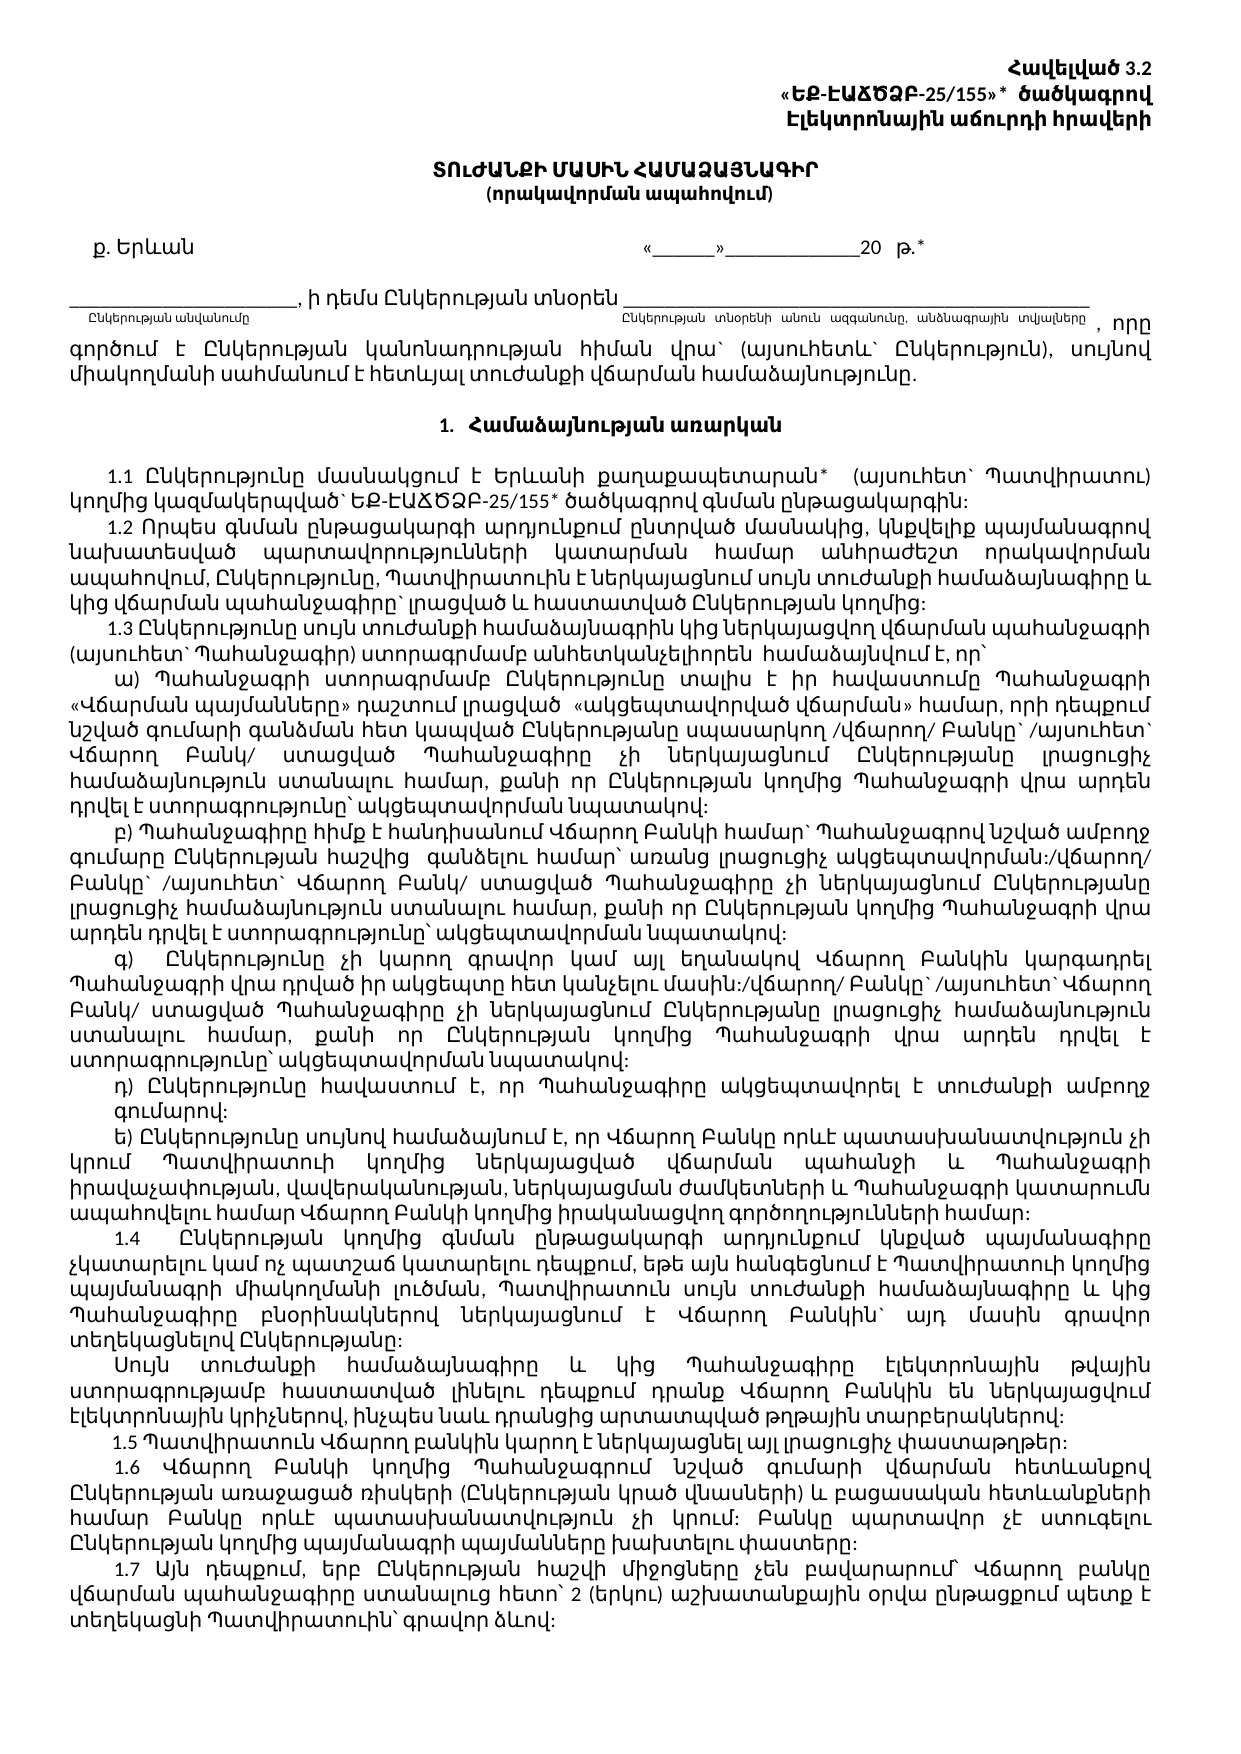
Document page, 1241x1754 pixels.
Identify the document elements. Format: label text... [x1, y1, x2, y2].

text 1.2 Որպես գնման ընթացակարգի արդյունքում ընտրված մասնակից, կնքվելիք պայմանագրով նախատեսված պարտավորությունների կատարման համար անհրաժեշտ որակավորման ապահովում, Ընկերությունը, Պատվիրատուին է ներկայացնում սույն տուժանքի համաձայնագիրը և կից վճարման պահանջագիրը` լրացված և հաստատված Ընկերության կողմից: [69, 514, 1152, 616]
text (որակավորման ապահովում) [69, 183, 1152, 206]
text գ) Ընկերությունը չի կարող գրավոր կամ այլ եղանակով Վճարող Բանկին կարգադրել Պահանջագրի վրա դրված իր ակցեպտը հետ կանչելու մասին:/վճարող/ Բանկը` /այսուհետ` Վճարող Բանկ/ ստացված Պահանջագիրը չի ներկայացնում Ընկերությանը լրացուցիչ համաձայնություն ստանալու համար, քանի որ Ընկերության կողմից Պահանջագրի վրա արդեն դրվել է ստորագրությունը՝ ակցեպտավորման նպատակով: [69, 946, 1152, 1073]
text Ընկերության անվանումը Ընկերության տնօրենի անուն ազգանունը, անձնագրային տվյալները , որը գործում է Ընկերության կանոնադրության հիման վրա` (այսուհետև` Ընկերություն), սույնով միակողմանի սահմանում է հետևյալ տուժանքի վճարման համաձայնությունը. [69, 311, 1152, 387]
text 1.4 Ընկերության կողմից գնման ընթացակարգի արդյունքում կնքված պայմանագիրը չկատարելու կամ ոչ պատշաճ կատարելու դեպքում, եթե այն հանգեցնում է Պատվիրատուի կողմից պայմանագրի միակողմանի լուծման, Պատվիրատուն սույն տուժանքի համաձայնագիրը և կից Պահանջագիրը բնօրինակներով ներկայացնում է Վճարող Բանկին` այդ մասին գրավոր տեղեկացնելով Ընկերությանը: [69, 1226, 1152, 1353]
text 1.1 Ընկերությունը մասնակցում է Երևանի քաղաքապետարան* (այսուհետ` Պատվիրատու) կողմից կազմակերպված` ԵՔ-ԷԱՃԾՁԲ-25/155* ծածկագրով գնման ընթացակարգին: [69, 463, 1152, 514]
text «ԵՔ-ԷԱՃԾՁԲ-25/155»* ծածկագրով [69, 81, 1152, 106]
text ք. Երևան «______»_____________20 թ.* [69, 234, 1152, 260]
text դ) Ընկերությունը հավաստում է, որ Պահանջագիրը ակցեպտավորել է տուժանքի ամբողջ գումարով: [113, 1073, 1152, 1124]
text բ) Պահանջագիրը հիմք է հանդիսանում Վճարող Բանկի համար` Պահանջագրով նշված ամբողջ գումարը Ընկերության հաշվից գանձելու համար՝ առանց լրացուցիչ ակցեպտավորման:/վճարող/ Բանկը` /այսուհետ` Վճարող Բանկ/ ստացված Պահանջագիրը չի ներկայացնում Ընկերությանը լրացուցիչ համաձայնություն ստանալու համար, քանի որ Ընկերության կողմից Պահանջագրի վրա արդեն դրվել է ստորագրությունը՝ ակցեպտավորման նպատակով: [69, 819, 1152, 946]
text ե) Ընկերությունը սույնով համաձայնում է, որ Վճարող Բանկը որևէ պատասխանատվություն չի կրում Պատվիրատուի կողմից ներկայացված վճարման պահանջի և Պահանջագրի իրավաչափության, վավերականության, ներկայացման ժամկետների և Պահանջագրի կատարումն ապահովելու համար Վճարող Բանկի կողմից իրականացվող գործողությունների համար: [69, 1124, 1152, 1226]
text ՏՈւԺԱՆՔԻ ՄԱՍԻՆ ՀԱՄԱՁԱՅՆԱԳԻՐ [69, 157, 1152, 183]
text Հավելված 3.2 [69, 56, 1152, 81]
text ա) Պահանջագրի ստորագրմամբ Ընկերությունը տալիս է իր հավաստումը Պահանջագրի «Վճարման պայմանները» դաշտում լրացված «ակցեպտավորված վճարման» համար, որի դեպքում նշված գումարի գանձման հետ կապված Ընկերությանը սպասարկող /վճարող/ Բանկը` /այսուհետ` Վճարող Բանկ/ ստացված Պահանջագիրը չի ներկայացնում Ընկերությանը լրացուցիչ համաձայնություն ստանալու համար, քանի որ Ընկերության կողմից Պահանջագրի վրա արդեն դրվել է ստորագրությունը՝ ակցեպտավորման նպատակով: [69, 666, 1152, 819]
text 1.6 Վճարող Բանկի կողմից Պահանջագրում նշված գումարի վճարման հետևանքով Ընկերության առաջացած ռիսկերի (Ընկերության կրած վնասների) և բացասական հետևանքների համար Բանկը որևէ պատասխանատվություն չի կրում: Բանկը պարտավոր չէ ստուգելու Ընկերության կողմից պայմանագրի պայմանները խախտելու փաստերը: [69, 1454, 1152, 1556]
text 1.3 Ընկերությունը սույն տուժանքի համաձայնագրին կից ներկայացվող վճարման պահանջագրի (այսուհետ` Պահանջագիր) ստորագրմամբ անհետկանչելիորեն համաձայնվում է, որ՝ [69, 616, 1152, 666]
text 1.7 Այն դեպքում, երբ Ընկերության հաշվի միջոցները չեն բավարարում՝ Վճարող բանկը վճարման պահանջագիրը ստանալուց հետո՝ 2 (երկու) աշխատանքային օրվա ընթացքում պետք է տեղեկացնի Պատվիրատուին՝ գրավոր ձևով: [69, 1556, 1152, 1632]
text Էլեկտրոնային աճուրդի հրավերի [69, 106, 1152, 132]
text 1.5 Պատվիրատուն Վճարող բանկին կարող է ներկայացնել այլ լրացուցիչ փաստաթղթեր: [69, 1429, 1152, 1454]
text 1. Համաձայնության առարկան [69, 412, 1152, 438]
text Սույն տուժանքի համաձայնագիրը և կից Պահանջագիրը էլեկտրոնային թվային ստորագրությամբ հաստատված լինելու դեպքում դրանք Վճարող Բանկին են ներկայացվում էլեկտրոնային կրիչներով, ինչպես նաև դրանցից արտատպված թղթային տարբերակներով: [69, 1353, 1152, 1429]
text ______________________, ի դեմս Ընկերության տնօրեն _____________________________________________ [69, 285, 1152, 311]
